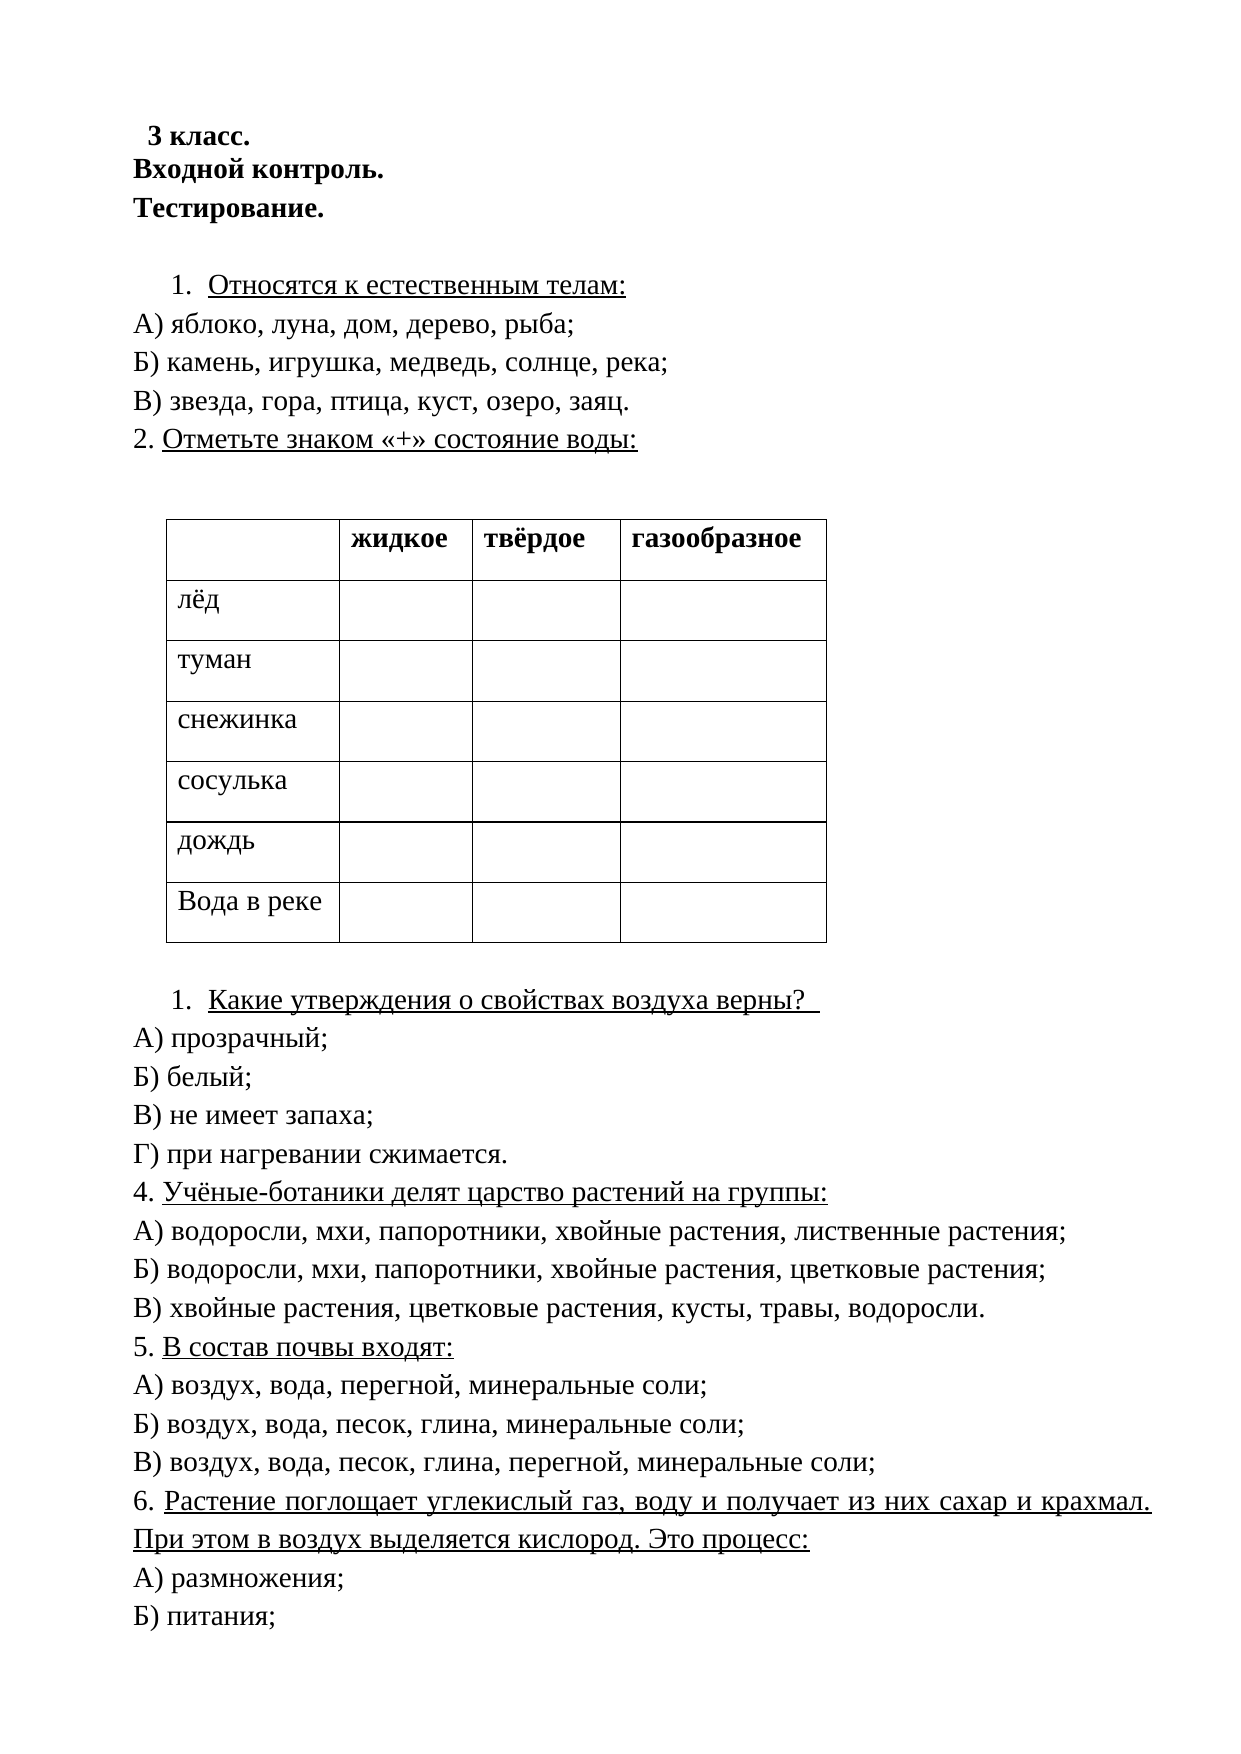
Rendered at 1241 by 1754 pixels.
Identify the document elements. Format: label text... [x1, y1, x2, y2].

table_header [167, 520, 339, 580]
table_cell [340, 702, 472, 761]
text В) не имеет запаха; [133, 1097, 1152, 1131]
text 5. В состав почвы входят: [133, 1329, 1152, 1362]
table_cell Вода в реке [167, 883, 339, 942]
list Относятся к естественным телам: [170, 267, 1152, 301]
text Тестирование. [133, 190, 1152, 224]
table_cell [621, 641, 826, 701]
table_cell [621, 702, 826, 761]
table_cell снежинка [167, 702, 339, 761]
text В) хвойные растения, цветковые растения, кусты, травы, водоросли. [133, 1290, 1152, 1324]
table_cell лёд [167, 581, 339, 640]
table_cell туман [167, 641, 339, 701]
table_header жидкое [340, 520, 472, 580]
text А) размножения; [133, 1560, 1152, 1593]
table_cell [340, 581, 472, 640]
table_cell [473, 702, 620, 761]
table_cell [621, 883, 826, 942]
text А) воздух, вода, перегной, минеральные соли; [133, 1367, 1152, 1401]
table_header газообразное [621, 520, 826, 580]
text В) воздух, вода, песок, глина, перегной, минеральные соли; [133, 1444, 1152, 1478]
text Г) при нагревании сжимается. [133, 1136, 1152, 1169]
table_cell [621, 762, 826, 821]
text В) звезда, гора, птица, куст, озеро, заяц. [133, 383, 1152, 416]
table_cell [473, 823, 620, 882]
text А) яблоко, луна, дом, дерево, рыба; [133, 306, 1152, 339]
list Какие утверждения о свойствах воздуха верны? [170, 982, 1152, 1015]
text 2. Отметьте знаком «+» состояние воды: [133, 421, 1152, 455]
table_cell [340, 823, 472, 882]
text 6. Растение поглощает углекислый газ, воду и получает из них сахар и крахмал. При этом в воздух выделяется кислород. Это процесс: [133, 1483, 1152, 1555]
table_cell [473, 641, 620, 701]
text 3 класс. [133, 118, 1152, 152]
table_header твёрдое [473, 520, 620, 580]
text Б) воздух, вода, песок, глина, минеральные соли; [133, 1406, 1152, 1439]
text Входной контроль. [133, 152, 1152, 185]
text Б) водоросли, мхи, папоротники, хвойные растения, цветковые растения; [133, 1252, 1152, 1285]
text Б) белый; [133, 1059, 1152, 1092]
table_cell [473, 762, 620, 821]
text А) прозрачный; [133, 1020, 1152, 1054]
table_cell [473, 581, 620, 640]
table_cell сосулька [167, 762, 339, 821]
table_cell [340, 883, 472, 942]
text А) водоросли, мхи, папоротники, хвойные растения, лиственные растения; [133, 1213, 1152, 1247]
table_cell [340, 641, 472, 701]
table_cell [473, 883, 620, 942]
table_cell дождь [167, 823, 339, 882]
text Б) питания; [133, 1598, 1152, 1632]
table_cell [340, 762, 472, 821]
table_cell [621, 581, 826, 640]
table_cell [621, 823, 826, 882]
text Б) камень, игрушка, медведь, солнце, река; [133, 344, 1152, 378]
text 4. Учёные-ботаники делят царство растений на группы: [133, 1174, 1152, 1208]
